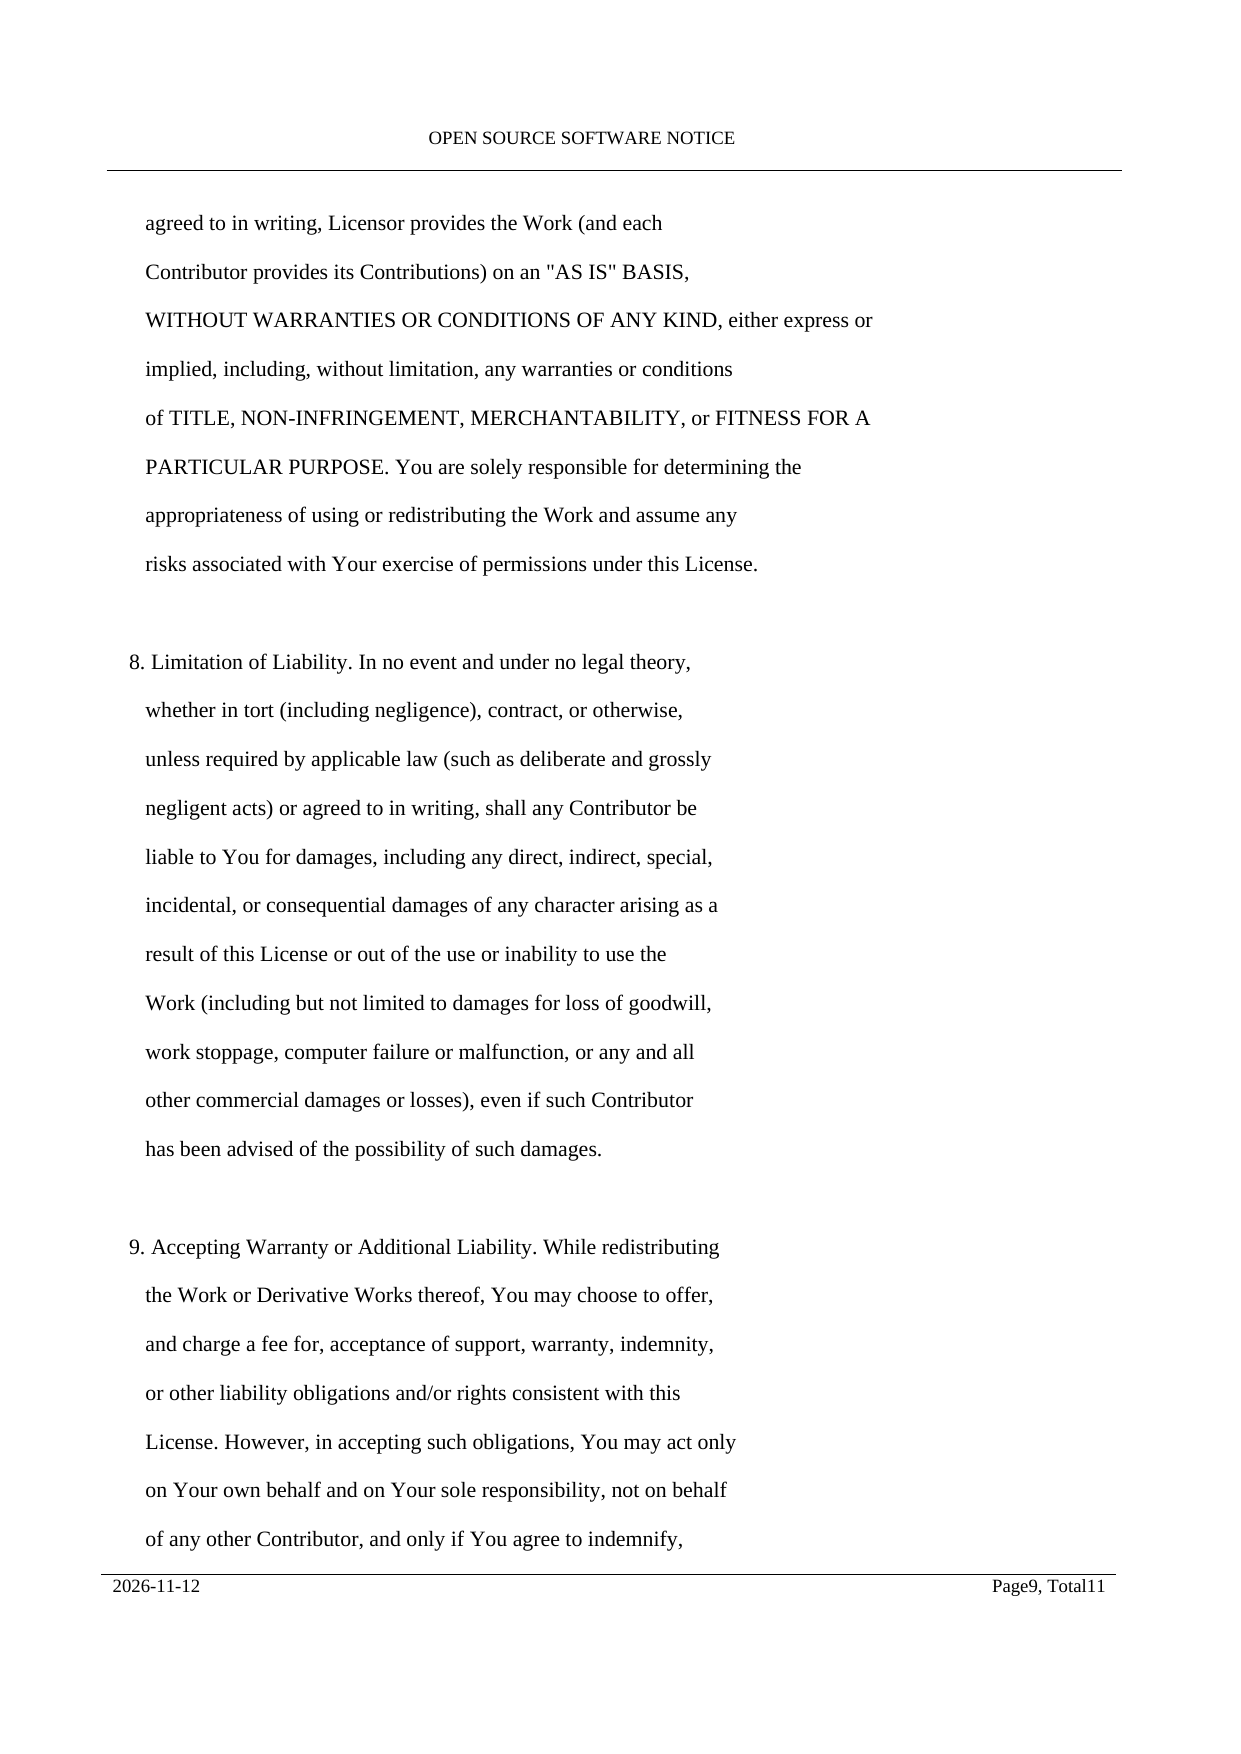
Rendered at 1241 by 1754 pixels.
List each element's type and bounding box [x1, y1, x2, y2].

text [112, 206, 1128, 1555]
